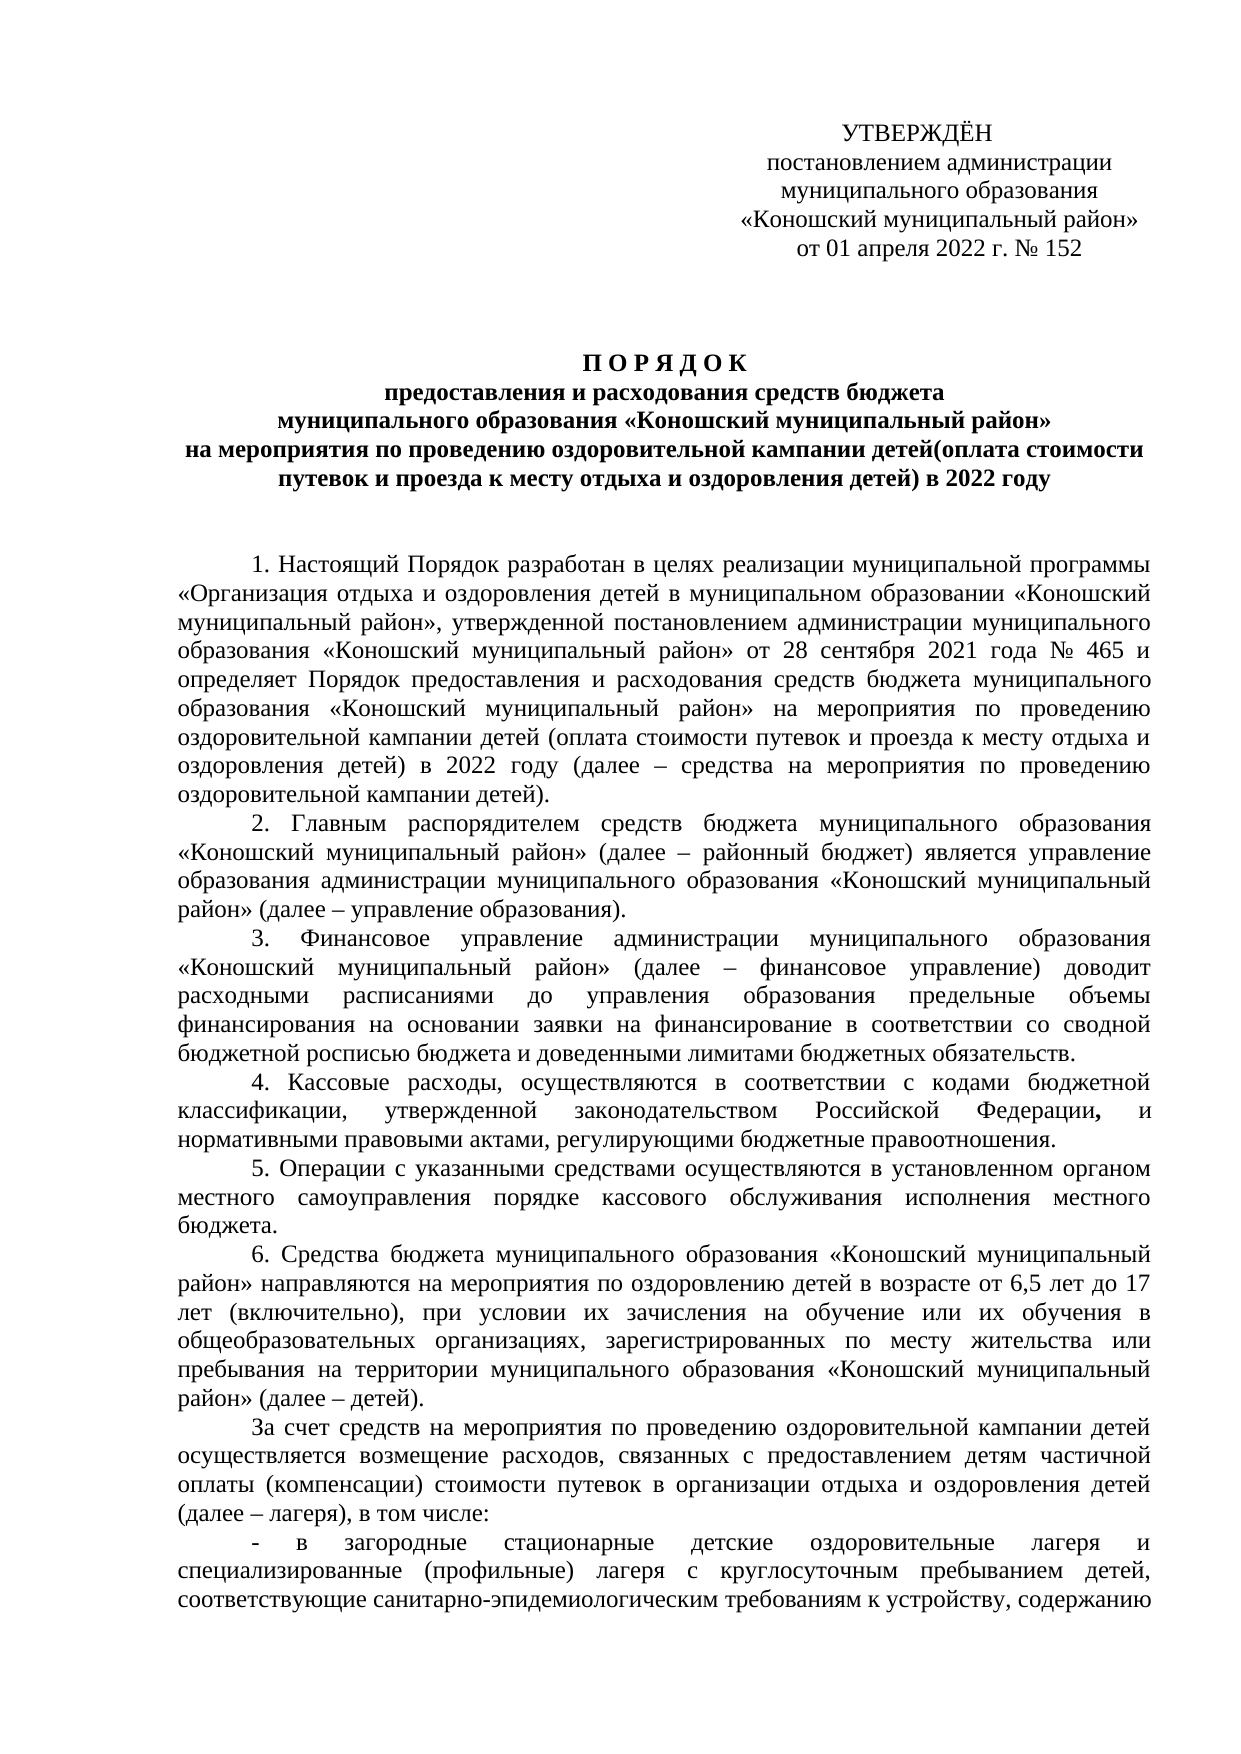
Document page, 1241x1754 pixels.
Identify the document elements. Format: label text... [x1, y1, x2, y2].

text За счет средств на мероприятия по проведению оздоровительной кампании детей осуществляется возмещение расходов, связанных с предоставлением детям частичной оплаты (компенсации) стоимости путевок в организации отдыха и оздоровления детей (далее – лагеря), в том числе: [177, 1412, 1152, 1527]
text 2. Главным распорядителем средств бюджета муниципального образования «Коношский муниципальный район» (далее – районный бюджет) является управление образования администрации муниципального образования «Коношский муниципальный район» (далее – управление образования). [177, 808, 1152, 923]
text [177, 1527, 1152, 1613]
text 5. Операции с указанными средствами осуществляются в установленном органом местного самоуправления порядке кассового обслуживания исполнения местного бюджета. [177, 1153, 1152, 1239]
text от 01 апреля 2022 г. № 152 [727, 233, 1152, 262]
title предоставления и расходования средств бюджета [177, 377, 1152, 406]
text постановлением администрации [727, 147, 1152, 176]
title муниципального образования «Коношский муниципальный район» [177, 406, 1152, 434]
text П О Р Я Д О К [177, 348, 1152, 377]
text 6. Средства бюджета муниципального образования «Коношский муниципальный район» направляются на мероприятия по оздоровлению детей в возрасте от 6,5 лет до 17 лет (включительно), при условии их зачисления на обучение или их обучения в общеобразовательных организациях, зарегистрированных по месту жительства или пребывания на территории муниципального образования «Коношский муниципальный район» (далее – детей). [177, 1239, 1152, 1412]
text 3. Финансовое управление администрации муниципального образования «Коношский муниципальный район» (далее – финансовое управление) доводит расходными расписаниями до управления образования предельные объемы финансирования на основании заявки на финансирование в соответствии со сводной бюджетной росписью бюджета и доведенными лимитами бюджетных обязательств. [177, 923, 1152, 1067]
title на мероприятия по проведению оздоровительной кампании детей(оплата стоимости путевок и проезда к месту отдыха и оздоровления детей) в 2022 году [177, 434, 1152, 492]
text 4. Кассовые расходы, осуществляются в соответствии с кодами бюджетной классификации, утвержденной законодательством Российской Федерации, и нормативными правовыми актами, регулирующими бюджетные правоотношения. [177, 1067, 1152, 1153]
text муниципального образования [727, 176, 1152, 204]
text 1. Настоящий Порядок разработан в целях реализации муниципальной программы «Организация отдыха и оздоровления детей в муниципальном образовании «Коношский муниципальный район», утвержденной постановлением администрации муниципального образования «Коношский муниципальный район» от 28 сентября 2021 года № 465 и определяет Порядок предоставления и расходования средств бюджета муниципального образования «Коношский муниципальный район» на мероприятия по проведению оздоровительной кампании детей (оплата стоимости путевок и проезда к месту отдыха и оздоровления детей) в 2022 году (далее – средства на мероприятия по проведению оздоровительной кампании детей). [177, 549, 1152, 808]
text «Коношский муниципальный район» [727, 204, 1152, 233]
text УТВЕРЖДЁН [767, 118, 1152, 147]
